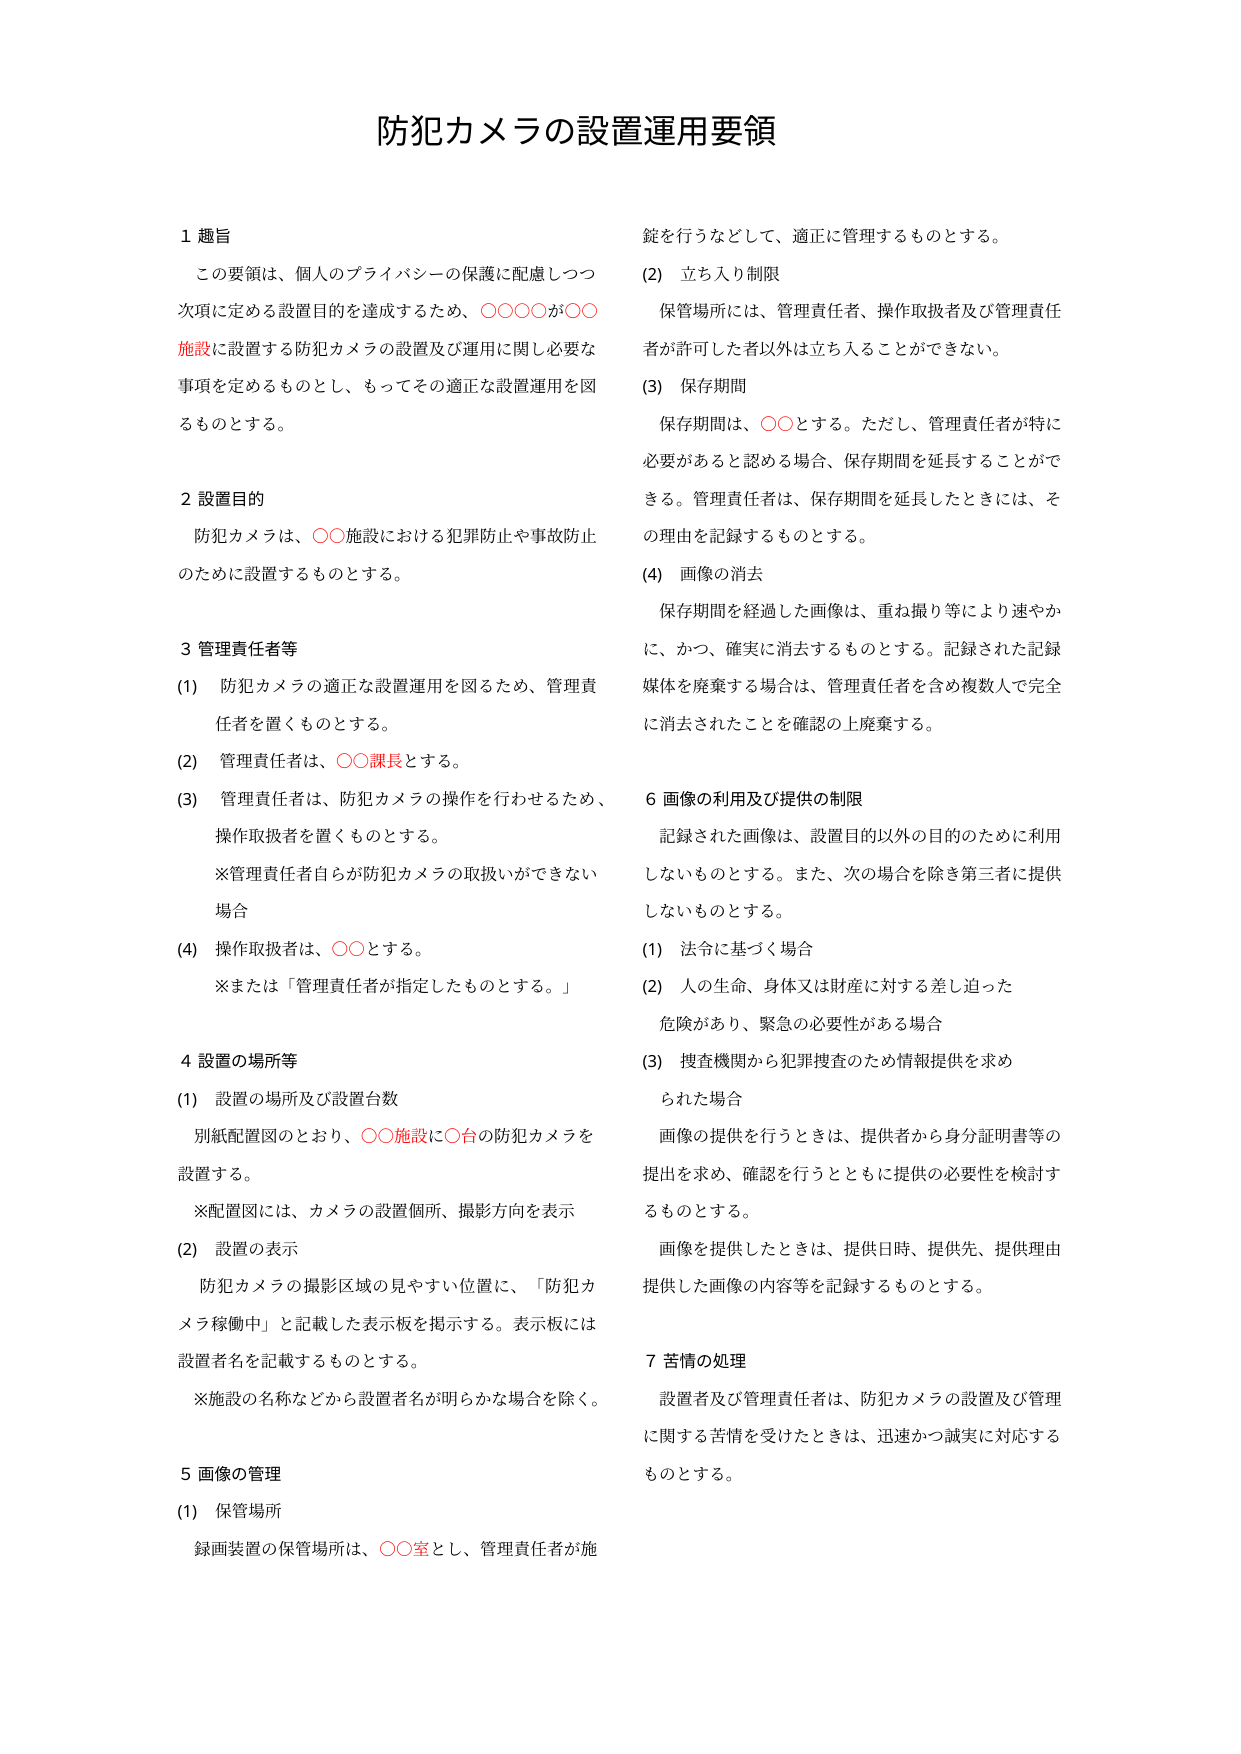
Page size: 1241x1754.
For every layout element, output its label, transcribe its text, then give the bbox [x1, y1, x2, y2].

text 防犯カメラは、〇○施設における犯罪防止や事故防止のために設置するものとする。 [177, 517, 598, 592]
text ４ 設置の場所等 [177, 1042, 598, 1079]
text 画像を提供したときは、提供日時、提供先、提供理由、提供した画像の内容等を記録するものとする。 [642, 1229, 1063, 1304]
text 防犯カメラの撮影区域の見やすい位置に、「防犯カメラ稼働中」と記載した表示板を掲示する。表示板には、設置者名を記載するものとする。 [177, 1267, 598, 1379]
list 防犯カメラの適正な設置運用を図るため、管理責任者を置くものとする。 [177, 667, 598, 742]
text 画像の提供を行うときは、提供者から身分証明書等の提出を求め、確認を行うとともに提供の必要性を検討するものとする。 [642, 1117, 1063, 1229]
text １ 趣旨 [177, 217, 598, 254]
list 操作取扱者は、〇○とする。 [177, 929, 598, 967]
text ５ 画像の管理 [177, 1454, 598, 1492]
list ※または「管理責任者が指定したものとする。」 [215, 967, 598, 1004]
list 法令に基づく場合 [642, 929, 1063, 967]
text ３ 管理責任者等 [177, 629, 598, 667]
list 保存期間 [642, 367, 1063, 404]
list 画像の消去 [642, 554, 1063, 592]
text 記録された画像は、設置目的以外の目的のために利用しないものとする。また、次の場合を除き第三者に提供しないものとする。 [642, 817, 1063, 929]
list 設置の場所及び設置台数 [177, 1079, 598, 1117]
list 保管場所 [177, 1492, 598, 1529]
list 捜査機関から犯罪捜査のため情報提供を求め [642, 1042, 1063, 1079]
text ７ 苦情の処理 [642, 1342, 1063, 1379]
list 設置の表示 [177, 1229, 598, 1267]
text 録画装置の保管場所は、〇○室とし、管理責任者が施錠を行うなどして、適正に管理するものとする。 [177, 1529, 598, 1567]
text この要領は、個人のプライバシーの保護に配慮しつつ、次項に定める設置目的を達成するため、〇○○○が〇○施設に設置する防犯カメラの設置及び運用に関し必要な事項を定めるものとし、もってその適正な設置運用を図るものとする。 [177, 254, 598, 442]
text ２ 設置目的 [177, 479, 598, 517]
text 設置者及び管理責任者は、防犯カメラの設置及び管理に関する苦情を受けたときは、迅速かつ誠実に対応するものとする。 [642, 1379, 1063, 1492]
text 保存期間は、〇○とする。ただし、管理責任者が特に必要があると認める場合、保存期間を延長することができる。管理責任者は、保存期間を延長したときには、その理由を記録するものとする。 [642, 404, 1063, 554]
list 管理責任者は、防犯カメラの操作を行わせるため、操作取扱者を置くものとする。 [177, 779, 598, 854]
list ※管理責任者自らが防犯カメラの取扱いができない場合 [215, 854, 598, 929]
text 別紙配置図のとおり、〇○施設に〇台の防犯カメラを [177, 1117, 598, 1154]
list 管理責任者は、〇○課長とする。 [177, 742, 598, 779]
text ６ 画像の利用及び提供の制限 [642, 779, 1063, 817]
text ※配置図には、カメラの設置個所、撮影方向を表示 [177, 1192, 598, 1229]
text 保存期間を経過した画像は、重ね撮り等により速やかに、かつ、確実に消去するものとする。記録された記録媒体を廃棄する場合は、管理責任者を含め複数人で完全に消去されたことを確認の上廃棄する。 [642, 592, 1063, 742]
text 保管場所には、管理責任者、操作取扱者及び管理責任者が許可した者以外は立ち入ることができない。 [642, 292, 1063, 367]
text ※施設の名称などから設置者名が明らかな場合を除く。 [177, 1379, 598, 1417]
list 人の生命、身体又は財産に対する差し迫った [642, 967, 1063, 1004]
text 録画装置の保管場所は、〇○室とし、管理責任者が施錠を行うなどして、適正に管理するものとする。 [642, 217, 1063, 254]
text られた場合 [642, 1079, 1063, 1117]
text 危険があり、緊急の必要性がある場合 [642, 1004, 1063, 1042]
list 立ち入り制限 [642, 254, 1063, 292]
text 設置する。 [177, 1154, 598, 1192]
